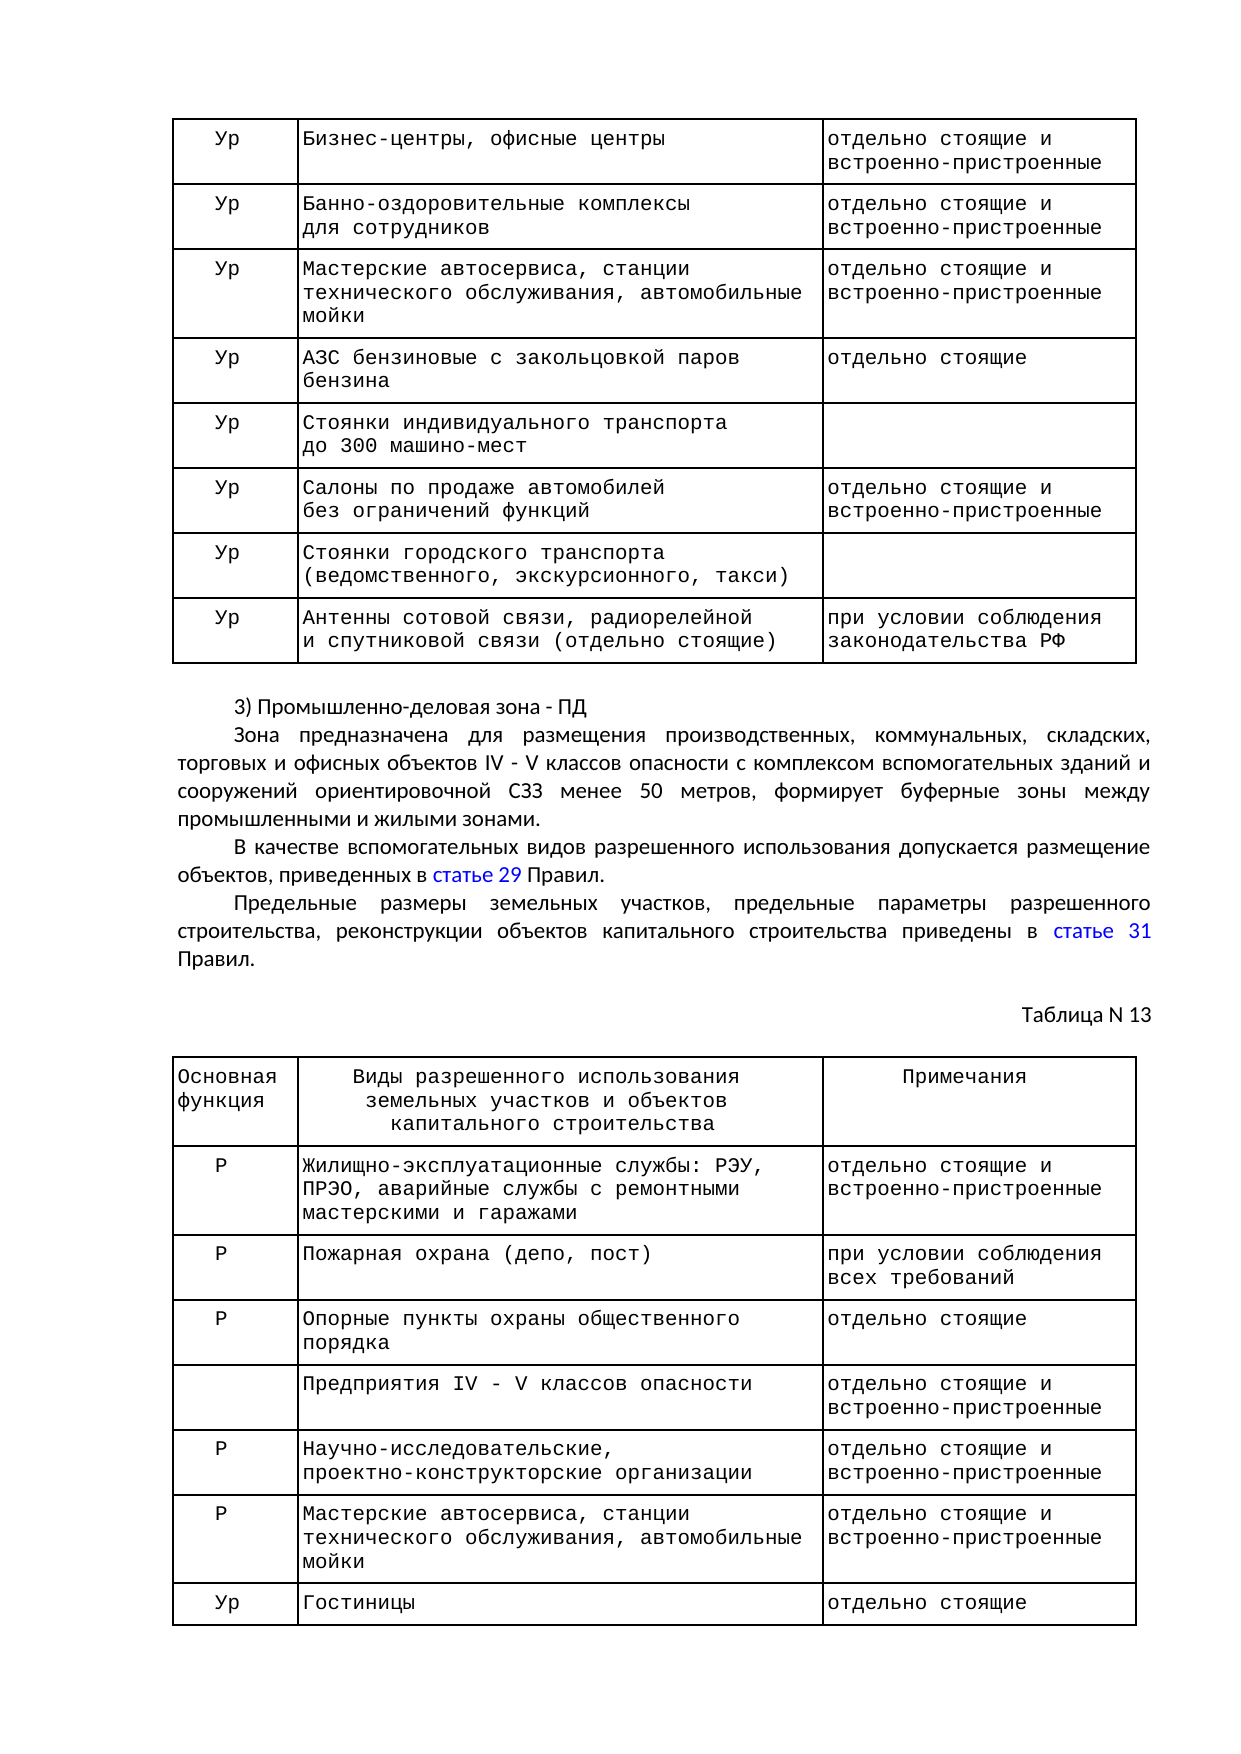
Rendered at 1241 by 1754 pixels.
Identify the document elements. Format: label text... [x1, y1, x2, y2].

table_cell отдельно стоящие [824, 1584, 1135, 1623]
table_cell отдельно стоящие и встроенно-пристроенные [824, 469, 1135, 532]
table_cell [824, 404, 1135, 467]
table_cell Гостиницы [299, 1584, 822, 1623]
table_cell Ур [174, 185, 297, 248]
table_cell [824, 534, 1135, 597]
table_cell Стоянки индивидуального транспорта до 300 машино-мест [299, 404, 822, 467]
table_cell Опорные пункты охраны общественного порядка [299, 1301, 822, 1363]
table_cell Ур [174, 534, 297, 597]
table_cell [824, 120, 1135, 183]
table_cell отдельно стоящие [824, 339, 1135, 402]
table_cell отдельно стоящие и встроенно-пристроенные [824, 1366, 1135, 1428]
text Таблица N 13 [177, 1000, 1152, 1028]
table_cell при условии соблюдения всех требований [824, 1236, 1135, 1298]
table_cell Жилищно-эксплуатационные службы: РЭУ, ПРЭО, аварийные службы с ремонтными мастерскими и гаражами [299, 1147, 822, 1233]
table_cell Мастерские автосервиса, станции технического обслуживания, автомобильные мойки [299, 1496, 822, 1582]
table_cell Ур [174, 469, 297, 532]
table_header Основная функция [174, 1058, 297, 1145]
table_cell Предприятия IV - V классов опасности [299, 1366, 822, 1428]
table_cell Ур [174, 404, 297, 467]
table_cell отдельно стоящие и встроенно-пристроенные [824, 1147, 1135, 1233]
table_cell Ур [174, 599, 297, 662]
table_cell Р [174, 1301, 297, 1363]
text Зона предназначена для размещения производственных, коммунальных, складских, торговых и офисных объектов IV - V классов опасности с комплексом вспомогательных зданий и сооружений ориентировочной СЗЗ менее 50 метров, формирует буферные зоны между промышленными и жилыми зонами. [177, 720, 1152, 832]
text В качестве вспомогательных видов разрешенного использования допускается размещение объектов, приведенных в статье 29 Правил. [177, 832, 1152, 888]
table_header Примечания [824, 1058, 1135, 1145]
table_cell Банно-оздоровительные комплексы для сотрудников [299, 185, 822, 248]
table_cell Бизнес-центры, офисные центры [299, 120, 822, 183]
table_cell Ур [174, 250, 297, 337]
table_cell Р [174, 1496, 297, 1582]
table_header Виды разрешенного использования земельных участков и объектов капитального строительства [299, 1058, 822, 1145]
table_cell Антенны сотовой связи, радиорелейной и спутниковой связи (отдельно стоящие) [299, 599, 822, 662]
table_cell отдельно стоящие [824, 1301, 1135, 1363]
text 3) Промышленно-деловая зона - ПД [177, 692, 1152, 720]
table_cell Ур [174, 339, 297, 402]
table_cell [824, 1496, 1135, 1582]
table_cell Р [174, 1147, 297, 1233]
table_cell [824, 1431, 1135, 1493]
table_cell Научно-исследовательские, проектно-конструкторские организации [299, 1431, 822, 1493]
text Предельные размеры земельных участков, предельные параметры разрешенного строительства, реконструкции объектов капитального строительства приведены в статье 31 Правил. [177, 888, 1152, 972]
table_cell Стоянки городского транспорта (ведомственного, экскурсионного, такси) [299, 534, 822, 597]
table_cell Р [174, 1431, 297, 1493]
table_cell при условии соблюдения законодательства РФ [824, 599, 1135, 662]
table_cell Пожарная охрана (депо, пост) [299, 1236, 822, 1298]
table_cell АЗС бензиновые с закольцовкой паров бензина [299, 339, 822, 402]
table_cell Салоны по продаже автомобилей без ограничений функций [299, 469, 822, 532]
table_cell Ур [174, 1584, 297, 1623]
table_cell Р [174, 1236, 297, 1298]
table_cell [824, 185, 1135, 248]
table_cell отдельно стоящие и встроенно-пристроенные [824, 250, 1135, 337]
table_cell [174, 1366, 297, 1428]
table_cell Мастерские автосервиса, станции технического обслуживания, автомобильные мойки [299, 250, 822, 337]
table_cell Ур [174, 120, 297, 183]
